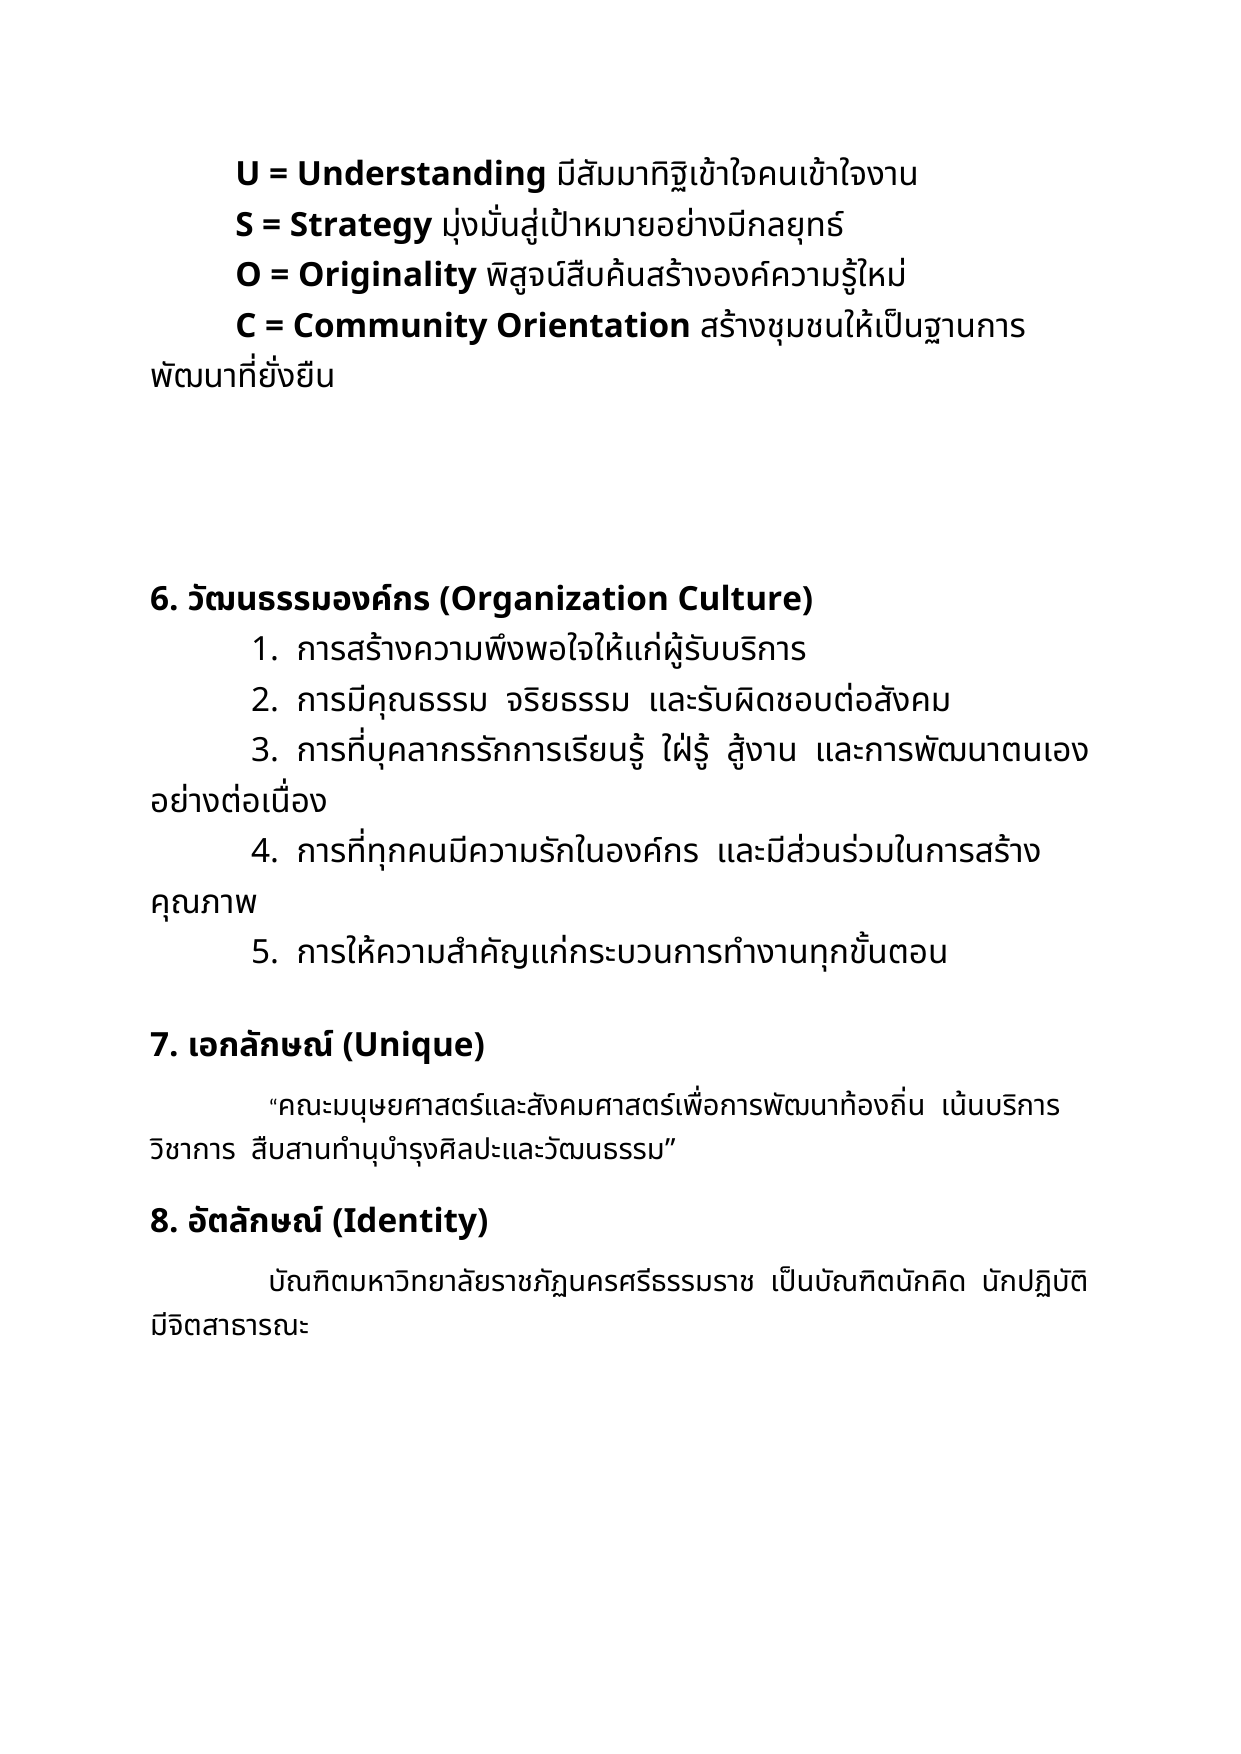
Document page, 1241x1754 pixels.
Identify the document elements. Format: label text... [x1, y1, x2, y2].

text U = Understanding มีสัมมาทิฐิเข้าใจคนเข้าใจงาน [150, 150, 1090, 201]
text S = Strategy มุ่งมั่นสู่เป้าหมายอย่างมีกลยุทธ์ [150, 201, 1090, 251]
text 8. อัตลักษณ์ (Identity) [150, 1197, 1090, 1248]
text 4. การที่ทุกคนมีความรักในองค์กร และมีส่วนร่วมในการสร้างคุณภาพ [150, 827, 1090, 928]
text 5. การให้ความสำคัญแก่กระบวนการทำงานทุกขั้นตอน [150, 928, 1090, 979]
text C = Community Orientation สร้างชุมชนให้เป็นฐานการพัฒนาที่ยั่งยืน [150, 302, 1090, 403]
text 3. การที่บุคลากรรักการเรียนรู้ ใฝ่รู้ สู้งาน และการพัฒนาตนเองอย่างต่อเนื่อง [150, 726, 1090, 827]
text 2. การมีคุณธรรม จริยธรรม และรับผิดชอบต่อสังคม [150, 676, 1090, 726]
text 7. เอกลักษณ์ (Unique) [150, 1021, 1090, 1072]
text O = Originality พิสูจน์สืบค้นสร้างองค์ความรู้ใหม่ [150, 251, 1090, 302]
text 1. การสร้างความพึงพอใจให้แก่ผู้รับบริการ [150, 625, 1090, 676]
text 6. วัฒนธรรมองค์กร (Organization Culture) [150, 574, 1090, 625]
